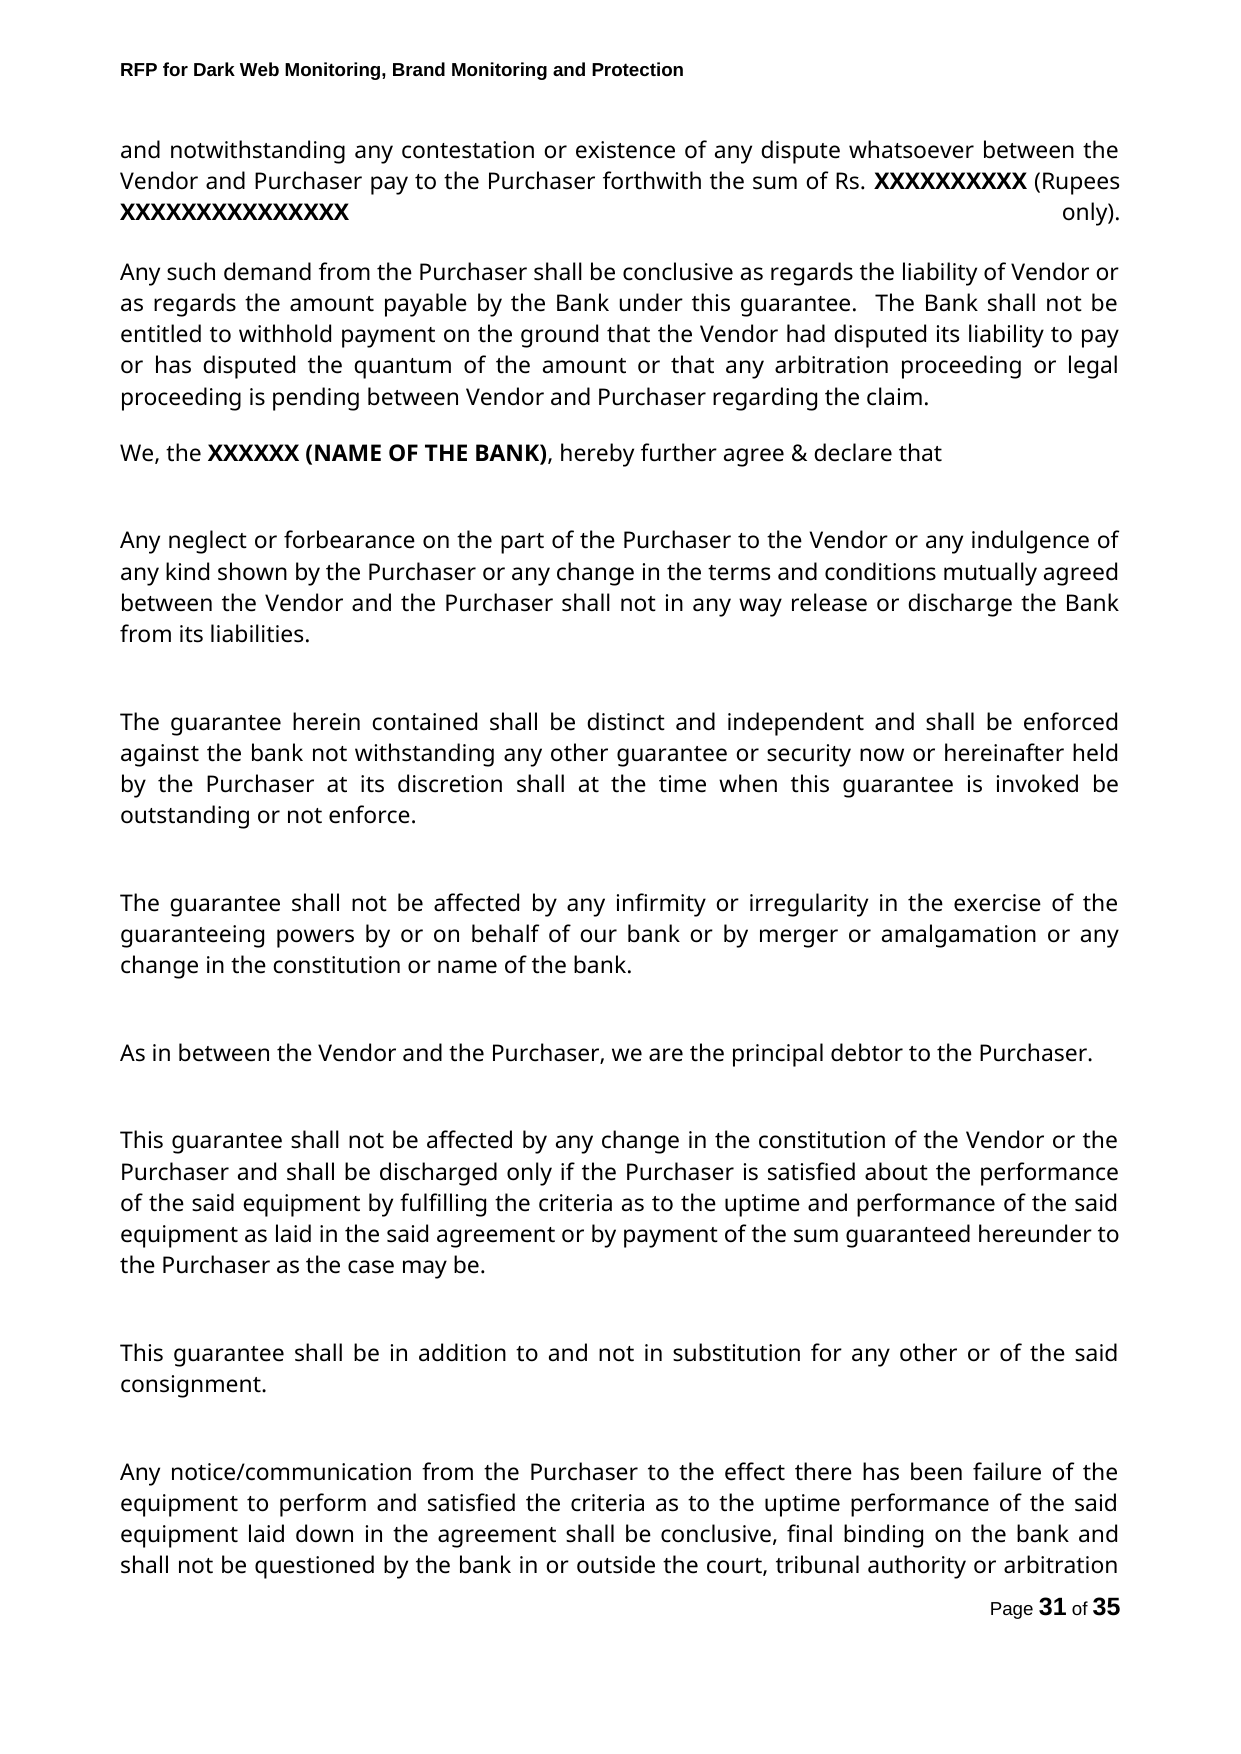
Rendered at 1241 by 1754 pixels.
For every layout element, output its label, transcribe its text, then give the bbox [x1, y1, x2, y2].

text Any such demand from the Purchaser shall be conclusive as regards the liability of Vendor or as regards the amount payable by the Bank under this guarantee. The Bank shall not be entitled to withhold payment on the ground that the Vendor had disputed its liability to pay or has disputed the quantum of the amount or that any arbitration proceeding or legal proceeding is pending between Vendor and Purchaser regarding the claim. [120, 256, 1120, 412]
text We, the XXXXXX (NAME OF THE BANK), hereby further agree & declare that [120, 437, 1120, 468]
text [120, 133, 1120, 256]
text As in between the Vendor and the Purchaser, we are the principal debtor to the Purchaser. [120, 1037, 1120, 1068]
text This guarantee shall be in addition to and not in substitution for any other or of the said consignment. [120, 1337, 1120, 1399]
text Any neglect or forbearance on the part of the Purchaser to the Vendor or any indulgence of any kind shown by the Purchaser or any change in the terms and conditions mutually agreed between the Vendor and the Purchaser shall not in any way release or discharge the Bank from its liabilities. [120, 524, 1120, 649]
text The guarantee shall not be affected by any infirmity or irregularity in the exercise of the guaranteeing powers by or on behalf of our bank or by merger or amalgamation or any change in the constitution or name of the bank. [120, 887, 1120, 981]
text This guarantee shall not be affected by any change in the constitution of the Vendor or the Purchaser and shall be discharged only if the Purchaser is satisfied about the performance of the said equipment by fulfilling the criteria as to the uptime and performance of the said equipment as laid in the said agreement or by payment of the sum guaranteed hereunder to the Purchaser as the case may be. [120, 1124, 1120, 1281]
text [120, 1456, 1120, 1581]
text The guarantee herein contained shall be distinct and independent and shall be enforced against the bank not withstanding any other guarantee or security now or hereinafter held by the Purchaser at its discretion shall at the time when this guarantee is invoked be outstanding or not enforce. [120, 706, 1120, 831]
